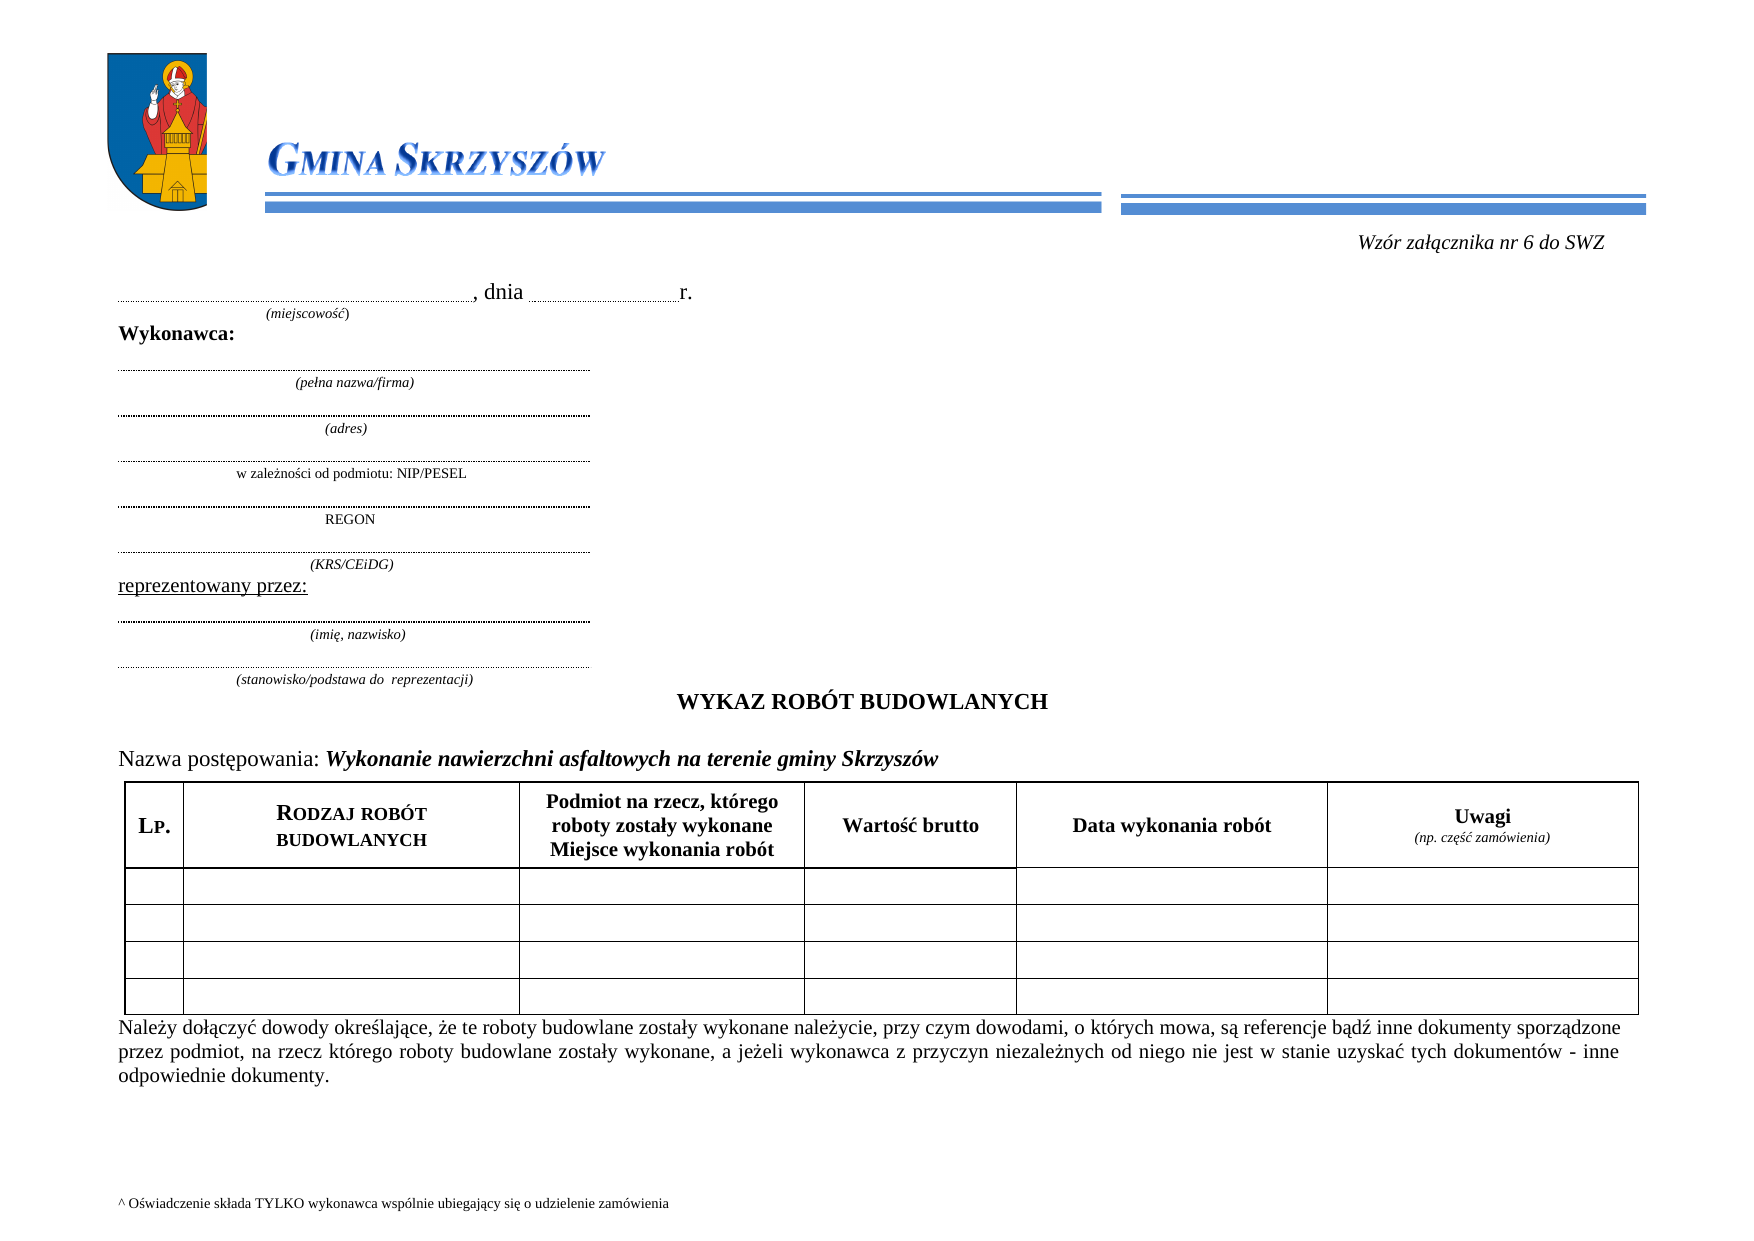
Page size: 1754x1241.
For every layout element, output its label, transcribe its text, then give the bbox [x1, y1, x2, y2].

text , dnia r. [118, 278, 1606, 304]
table_cell [520, 942, 804, 977]
table_header Podmiot na rzecz, którego roboty zostały wykonane Miejsce wykonania robót [520, 783, 804, 867]
table_header Uwagi (np. część zamówienia) [1328, 783, 1638, 867]
text (miejscowość) [266, 304, 957, 321]
text Wykonawca: [118, 321, 1222, 345]
table_cell [1328, 905, 1638, 941]
text (adres) [325, 419, 1075, 436]
table_cell [184, 905, 519, 941]
table_cell [1017, 868, 1327, 904]
subtitle WYKAZ ROBÓT BUDOWLANYCH [118, 688, 1606, 714]
table_cell [126, 979, 183, 1014]
table_cell [1017, 942, 1327, 977]
text (imię, nazwisko) [310, 626, 1075, 642]
table_cell [1017, 979, 1327, 1014]
text (KRS/CEiDG) [310, 556, 1075, 573]
table_header Wartość brutto [805, 783, 1016, 867]
table_cell [184, 942, 519, 977]
table_cell [805, 942, 1016, 977]
table_cell [1328, 868, 1638, 904]
table_cell [184, 979, 519, 1014]
table_cell [126, 869, 183, 904]
text Nazwa postępowania: Wykonanie nawierzchni asfaltowych na terenie gminy Skrzyszów [118, 744, 1606, 771]
table_header Rodzaj robót budowlanych [184, 783, 519, 867]
table_cell [1017, 905, 1327, 941]
table_cell [1328, 979, 1638, 1014]
text (pełna nazwa/firma) [295, 374, 1075, 391]
table_cell [126, 905, 183, 941]
text reprezentowany przez: [118, 573, 1075, 597]
table_cell [126, 942, 183, 977]
table_cell [805, 905, 1016, 941]
table_cell [520, 869, 804, 904]
table_cell [805, 869, 1016, 904]
table_cell [520, 905, 804, 941]
table_cell [520, 979, 804, 1014]
text (stanowisko/podstawa do reprezentacji) [236, 671, 1075, 688]
table_cell [184, 869, 519, 904]
text Wzór załącznika nr 6 do SWZ [118, 230, 1606, 254]
table_cell [805, 979, 1016, 1014]
table_header Data wykonania robót [1017, 783, 1327, 867]
table_header Lp. [126, 783, 183, 867]
text Należy dołączyć dowody określające, że te roboty budowlane zostały wykonane należycie, przy czym dowodami, o których mowa, są referencje bądź inne dokumenty sporządzone przez podmiot, na rzecz którego roboty budowlane zostały wykonane, a jeżeli wykonawca z przyczyn niezależnych od niego nie jest w stanie uzyskać tych dokumentów - inne odpowiednie dokumenty. [118, 1015, 1621, 1087]
text REGON [325, 511, 1075, 527]
table_cell [1328, 942, 1638, 977]
picture [107, 28, 1647, 232]
text w zależności od podmiotu: NIP/PESEL [236, 465, 1075, 482]
